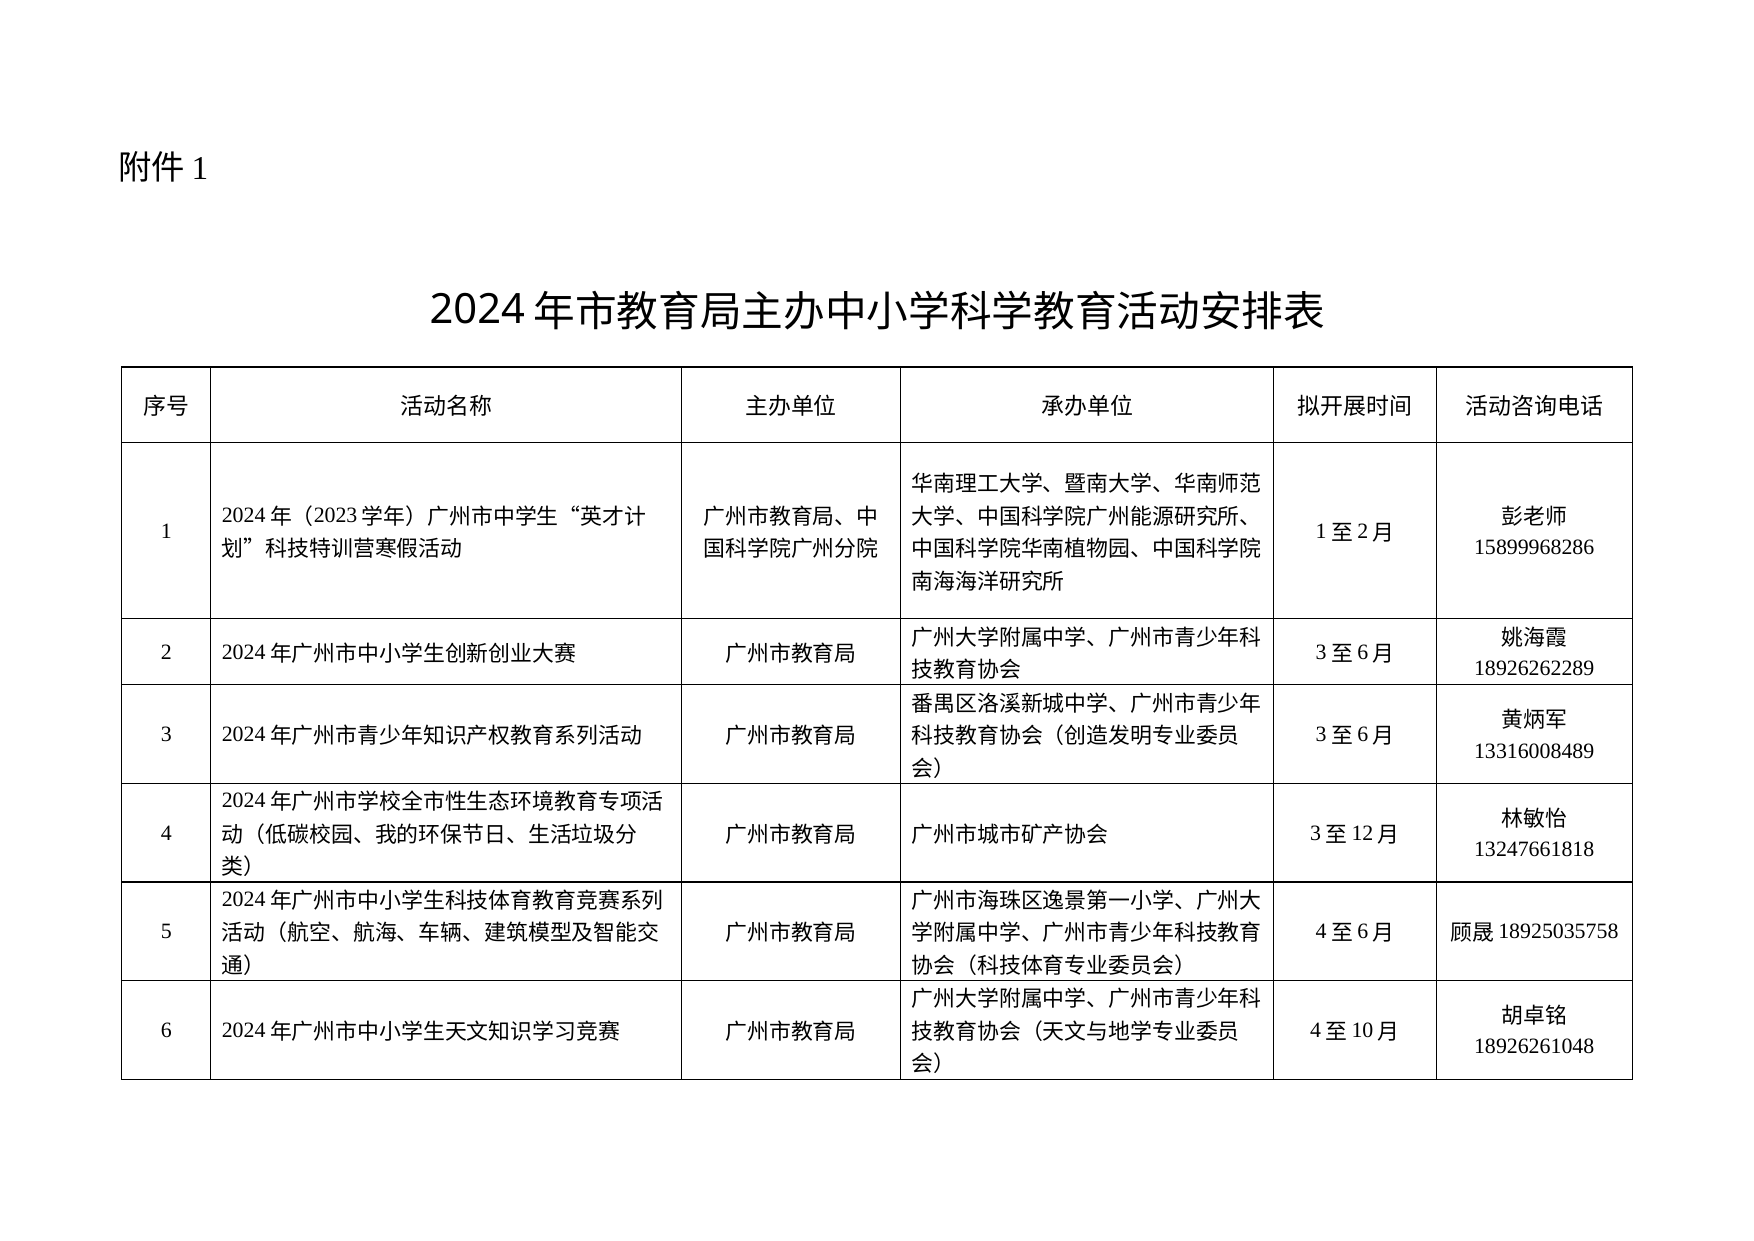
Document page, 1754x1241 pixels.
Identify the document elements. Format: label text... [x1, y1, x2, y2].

table_cell 胡卓铭18926261048 [1437, 981, 1632, 1078]
table_cell 序号 [122, 368, 210, 442]
table_cell 4 [122, 784, 210, 881]
table_cell 1 [122, 443, 210, 618]
table_cell 黄炳军13316008489 [1437, 685, 1632, 783]
table_cell 广州市教育局 [682, 619, 900, 684]
table_cell 番禺区洛溪新城中学、广州市青少年科技教育协会（创造发明专业委员会） [901, 685, 1273, 783]
table_cell 广州市教育局 [682, 784, 900, 881]
table_cell 广州市教育局 [682, 981, 900, 1078]
table_cell 4至10月 [1274, 981, 1436, 1078]
table_cell 承办单位 [901, 368, 1273, 442]
table_cell 6 [122, 981, 210, 1078]
table_cell 主办单位 [682, 368, 900, 442]
table_cell 林敏怡13247661818 [1437, 784, 1632, 881]
table_header 2024年市教育局主办中小学科学教育活动安排表 [122, 249, 1632, 366]
table_cell 广州市城市矿产协会 [901, 784, 1273, 881]
table_cell 广州大学附属中学、广州市青少年科技教育协会 [901, 619, 1273, 684]
table_cell 2024年广州市中小学生科技体育教育竞赛系列活动（航空、航海、车辆、建筑模型及智能交通） [211, 883, 681, 980]
table_cell 广州市海珠区逸景第一小学、广州大学附属中学、广州市青少年科技教育协会（科技体育专业委员会） [901, 883, 1273, 980]
table_cell 广州市教育局、中国科学院广州分院 [682, 443, 900, 618]
table_cell 广州市教育局 [682, 685, 900, 783]
table_cell 2024年广州市青少年知识产权教育系列活动 [211, 685, 681, 783]
table_cell 4至6月 [1274, 883, 1436, 980]
table_cell 3至6月 [1274, 619, 1436, 684]
table_cell 2024年广州市中小学生创新创业大赛 [211, 619, 681, 684]
table_cell 3 [122, 685, 210, 783]
table_cell 华南理工大学、暨南大学、华南师范大学、中国科学院广州能源研究所、中国科学院华南植物园、中国科学院南海海洋研究所 [901, 443, 1273, 618]
table_cell 广州大学附属中学、广州市青少年科技教育协会（天文与地学专业委员会） [901, 981, 1273, 1078]
text 附件1 [118, 133, 1636, 191]
table_cell 2024年广州市学校全市性生态环境教育专项活动（低碳校园、我的环保节日、生活垃圾分类） [211, 784, 681, 881]
table_cell 姚海霞18926262289 [1437, 619, 1632, 684]
table_cell 活动咨询电话 [1437, 368, 1632, 442]
table_cell 活动名称 [211, 368, 681, 442]
table_cell 3至6月 [1274, 685, 1436, 783]
table_cell 2 [122, 619, 210, 684]
table_cell 2024年广州市中小学生天文知识学习竞赛 [211, 981, 681, 1078]
table_cell 5 [122, 883, 210, 980]
table_cell 3至12月 [1274, 784, 1436, 881]
table_cell 广州市教育局 [682, 883, 900, 980]
table_cell 1至2月 [1274, 443, 1436, 618]
table_cell 2024年（2023学年）广州市中学生“英才计划”科技特训营寒假活动 [211, 443, 681, 618]
table_cell 顾晟18925035758 [1437, 883, 1632, 980]
table_cell 彭老师15899968286 [1437, 443, 1632, 618]
table_cell 拟开展时间 [1274, 368, 1436, 442]
